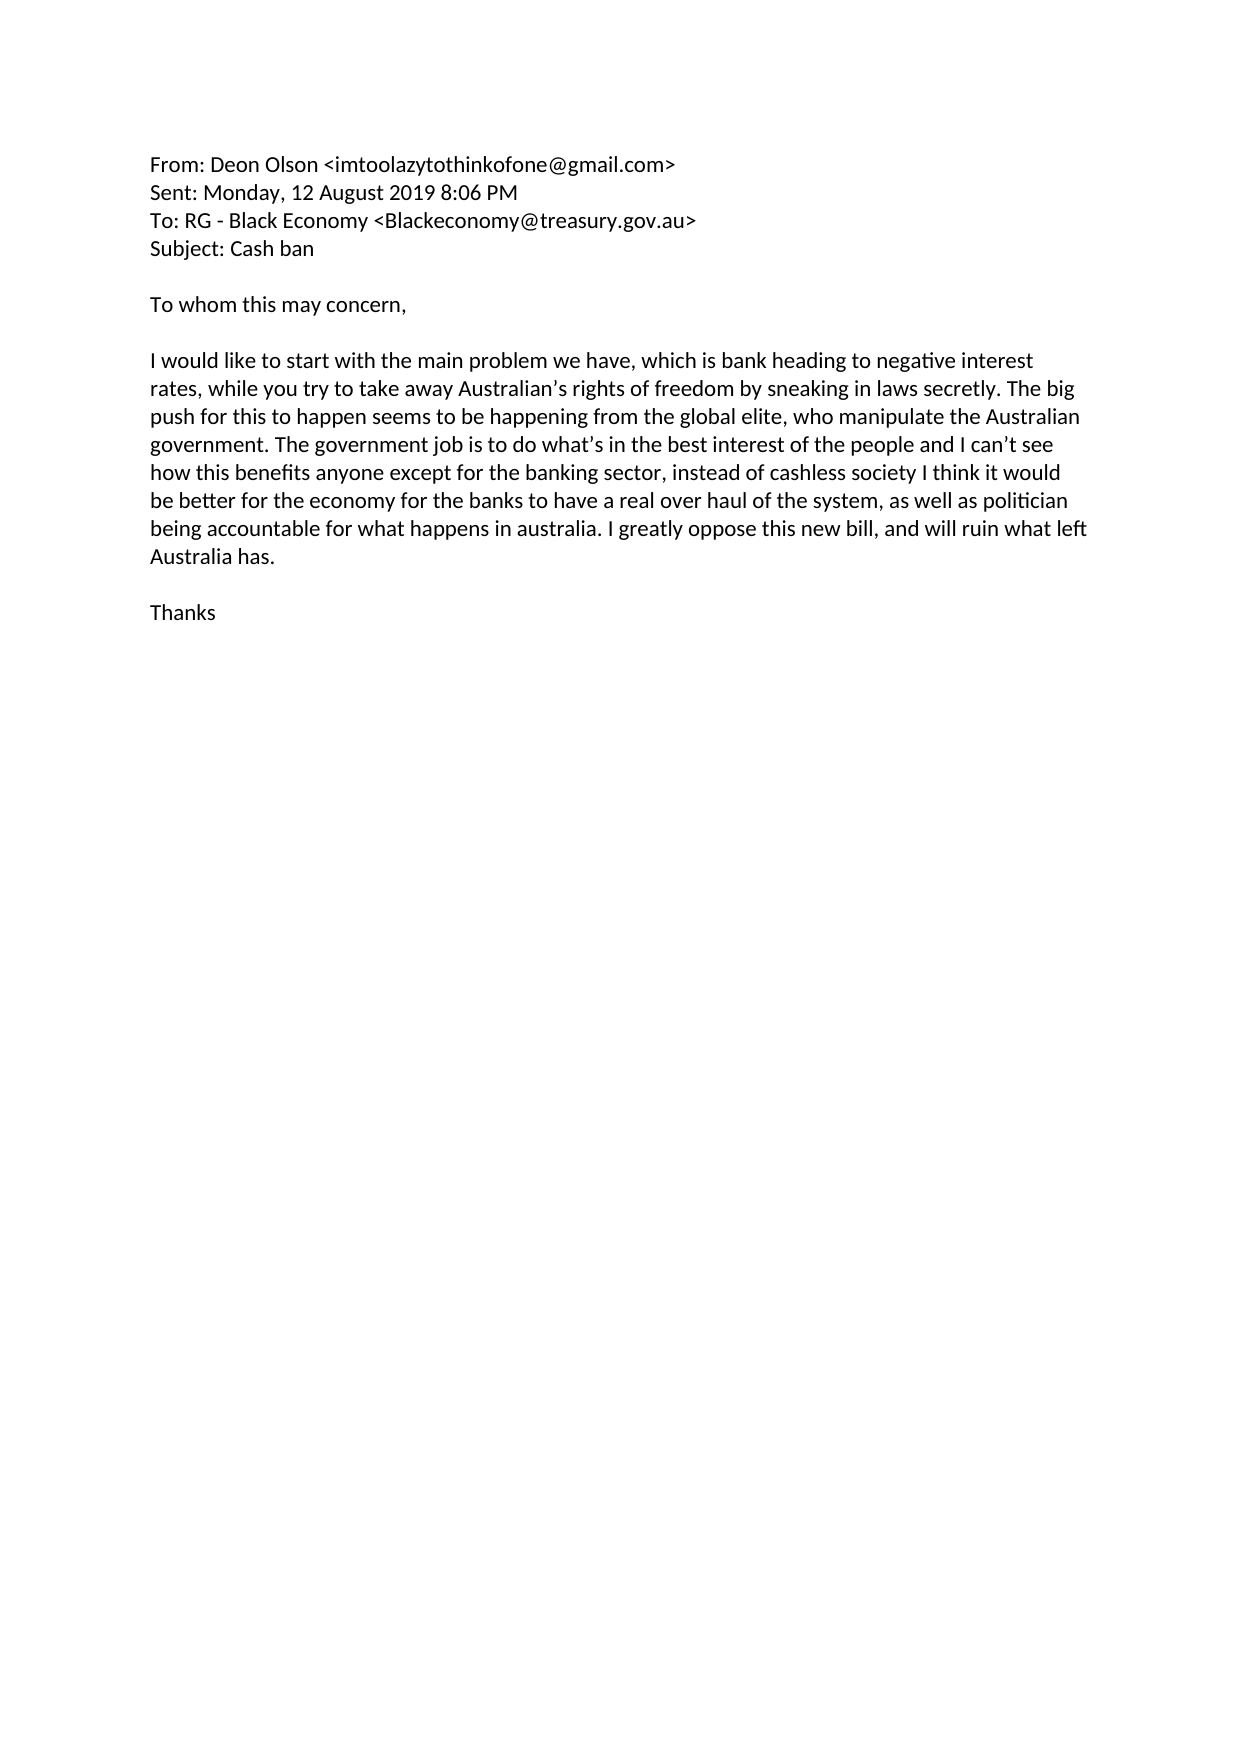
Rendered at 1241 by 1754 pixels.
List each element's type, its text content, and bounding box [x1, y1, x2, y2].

text From: Deon Olson <imtoolazytothinkofone@gmail.com> Sent: Monday, 12 August 2019 8:06 PM To: RG - Black Economy <Blackeconomy@treasury.gov.au> Subject: Cash ban [150, 150, 1090, 262]
text Thanks [150, 598, 1090, 626]
text To whom this may concern, [150, 290, 1090, 318]
text I would like to start with the main problem we have, which is bank heading to negative interest rates, while you try to take away Australian’s rights of freedom by sneaking in laws secretly. The big push for this to happen seems to be happening from the global elite, who manipulate the Australian government. The government job is to do what’s in the best interest of the people and I can’t see how this benefits anyone except for the banking sector, instead of cashless society I think it would be better for the economy for the banks to have a real over haul of the system, as well as politician being accountable for what happens in australia. I greatly oppose this new bill, and will ruin what left Australia has. [150, 346, 1090, 570]
